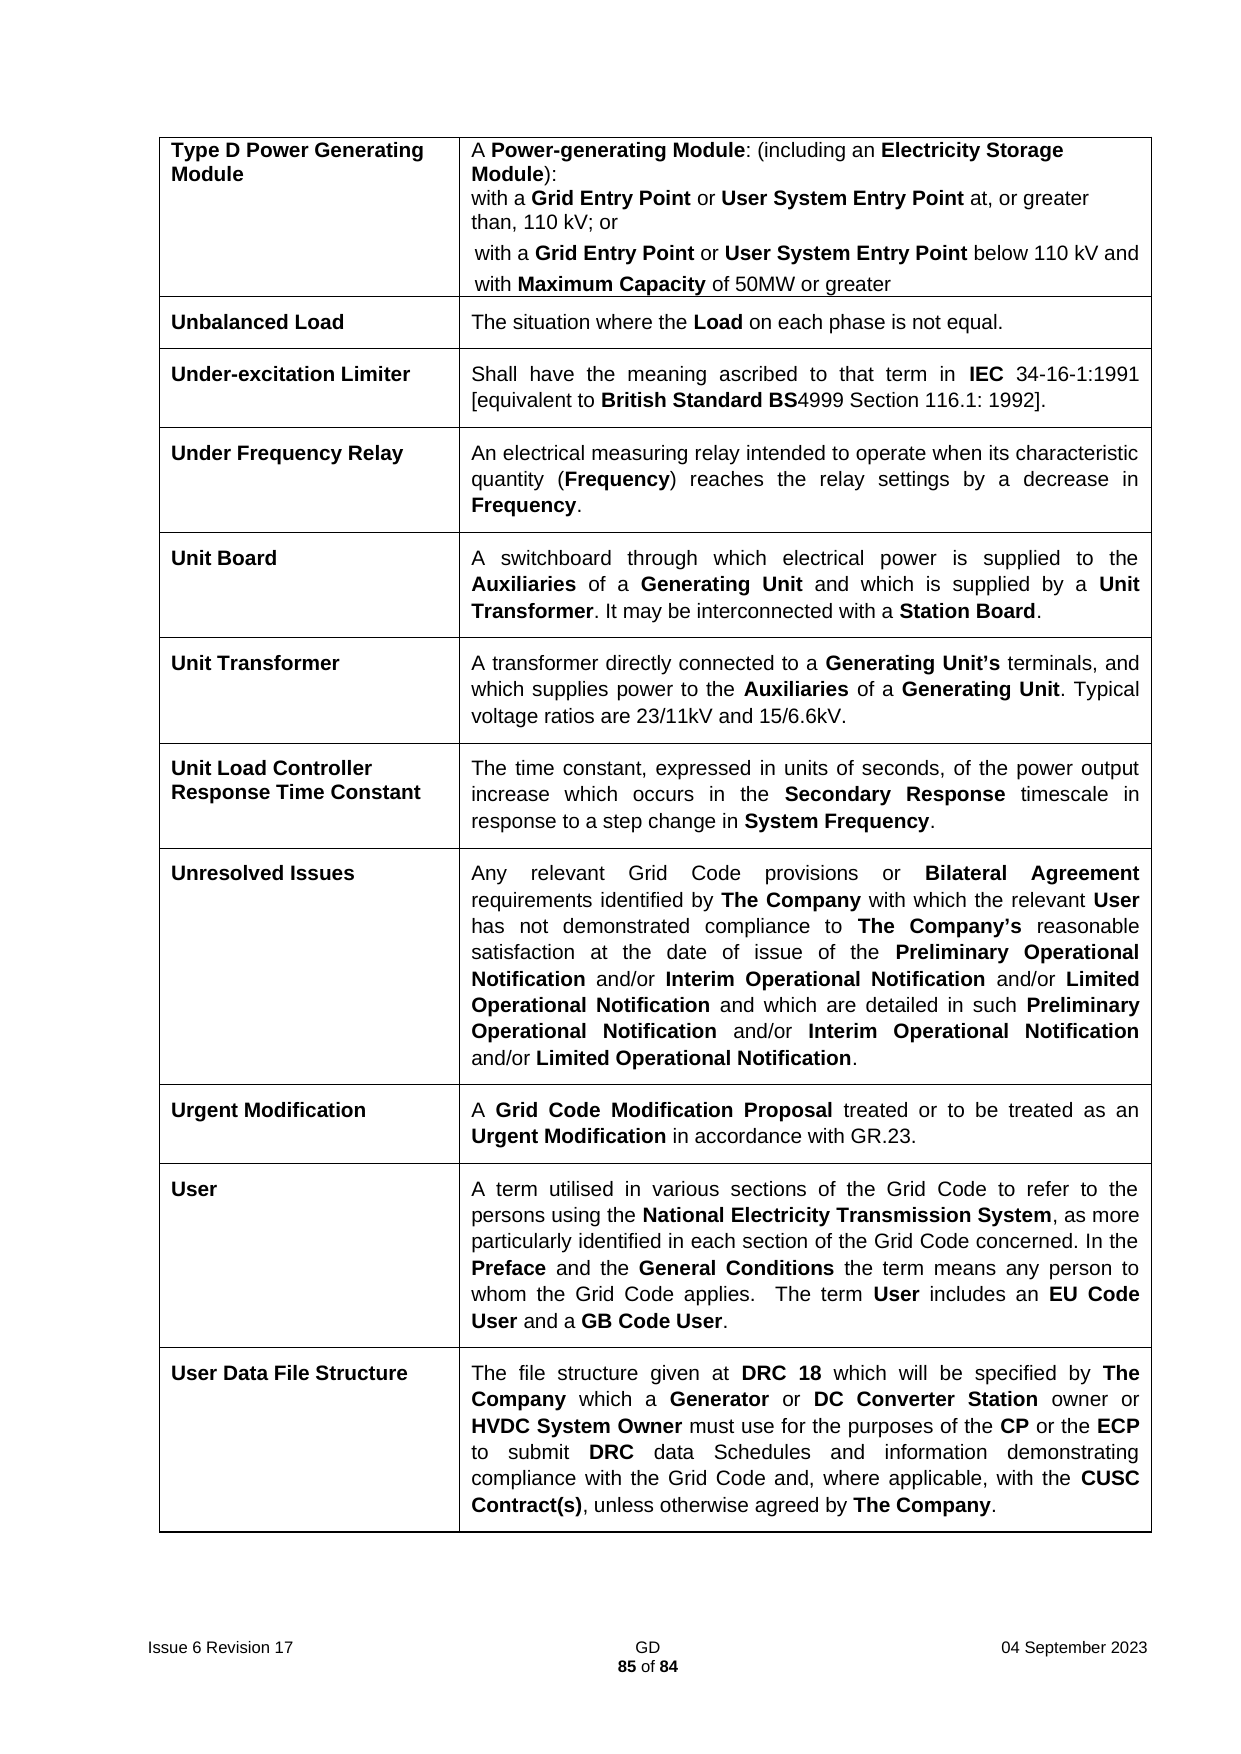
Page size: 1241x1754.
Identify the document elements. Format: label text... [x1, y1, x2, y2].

table_cell The situation where the Load on each phase is not equal. [460, 297, 1151, 348]
table_cell Unbalanced Load [160, 297, 459, 348]
table_cell The file structure given at DRC 18 which will be specified by The Company which a Generator or DC Converter Station owner or HVDC System Owner must use for the purposes of the CP or the ECP to submit DRC data Schedules and information demonstrating compliance with the Grid Code and, where applicable, with the CUSC Contract(s), unless otherwise agreed by The Company. [460, 1348, 1151, 1531]
table_cell A Grid Code Modification Proposal treated or to be treated as an Urgent Modification in accordance with GR.23. [460, 1085, 1151, 1163]
table_cell Type D Power Generating Module [160, 138, 459, 296]
table_cell Urgent Modification [160, 1085, 459, 1163]
table_cell Unit Load Controller Response Time Constant [160, 744, 459, 847]
table_cell The time constant, expressed in units of seconds, of the power output increase which occurs in the Secondary Response timescale in response to a step change in System Frequency. [460, 744, 1151, 847]
table_cell User [160, 1164, 459, 1347]
table_cell Unit Transformer [160, 638, 459, 742]
table_cell Shall have the meaning ascribed to that term in IEC 34-16-1:1991 [equivalent to British Standard BS4999 Section 116.1: 1992]. [460, 349, 1151, 427]
table_cell Under-excitation Limiter [160, 349, 459, 427]
table_cell Any relevant Grid Code provisions or Bilateral Agreement requirements identified by The Company with which the relevant User has not demonstrated compliance to The Company’s reasonable satisfaction at the date of issue of the Preliminary Operational Notification and/or Interim Operational Notification and/or Limited Operational Notification and which are detailed in such Preliminary Operational Notification and/or Interim Operational Notification and/or Limited Operational Notification. [460, 849, 1151, 1084]
table_cell User Data File Structure [160, 1348, 459, 1531]
table_cell A transformer directly connected to a Generating Unit’s terminals, and which supplies power to the Auxiliaries of a Generating Unit. Typical voltage ratios are 23/11kV and 15/6.6kV. [460, 638, 1151, 742]
table_cell A Power-generating Module: (including an Electricity Storage Module): with a Grid Entry Point or User System Entry Point at, or greater than, 110 kV; or with a Grid Entry Point or User System Entry Point below 110 kV and with Maximum Capacity of 50MW or greater [460, 138, 1151, 296]
table_cell Unresolved Issues [160, 849, 459, 1084]
table_cell An electrical measuring relay intended to operate when its characteristic quantity (Frequency) reaches the relay settings by a decrease in Frequency. [460, 428, 1151, 532]
table_cell Under Frequency Relay [160, 428, 459, 532]
table_cell Unit Board [160, 533, 459, 637]
table_cell A term utilised in various sections of the Grid Code to refer to the persons using the National Electricity Transmission System, as more particularly identified in each section of the Grid Code concerned. In the Preface and the General Conditions the term means any person to whom the Grid Code applies. The term User includes an EU Code User and a GB Code User. [460, 1164, 1151, 1347]
table_cell A switchboard through which electrical power is supplied to the Auxiliaries of a Generating Unit and which is supplied by a Unit Transformer. It may be interconnected with a Station Board. [460, 533, 1151, 637]
